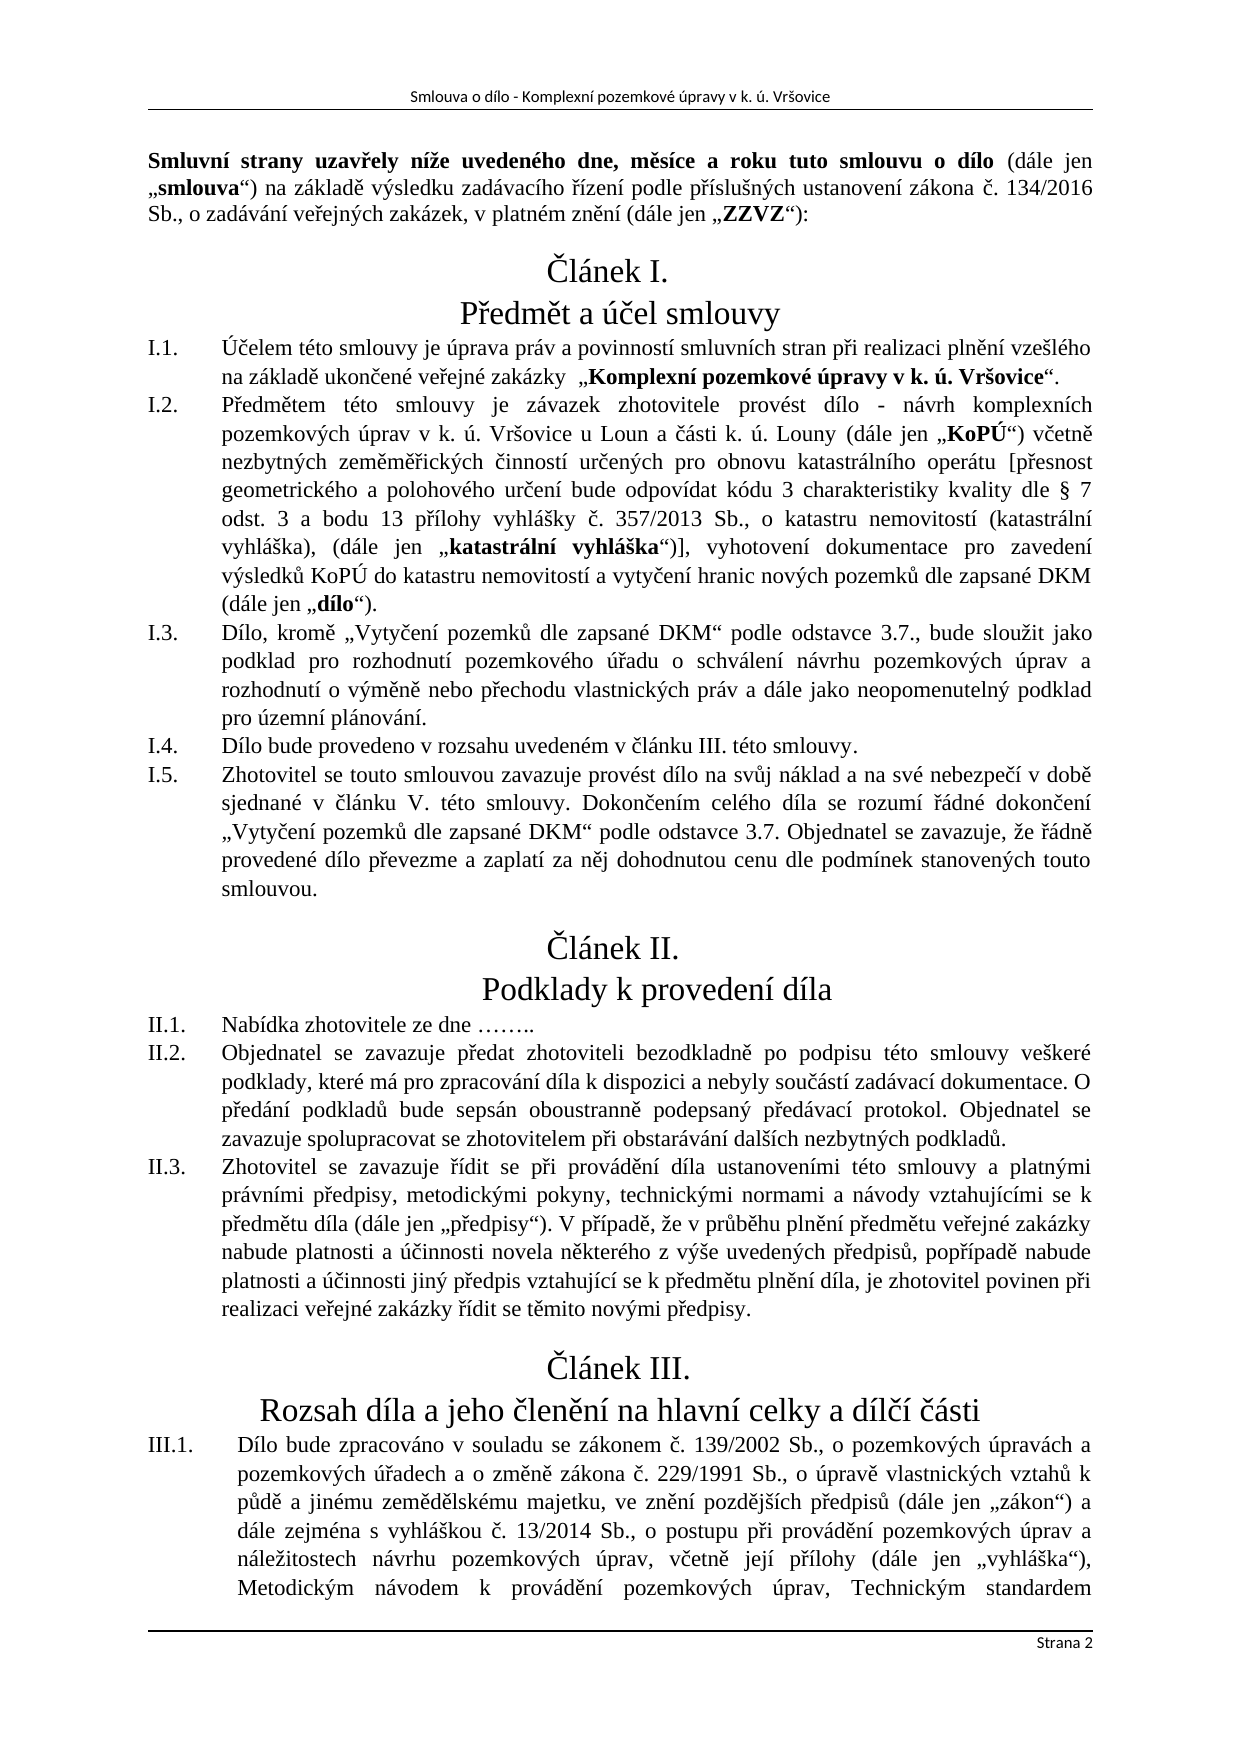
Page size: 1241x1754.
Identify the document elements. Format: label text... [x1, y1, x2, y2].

list Dílo bude provedeno v rozsahu uvedeném v článku III. této smlouvy. [148, 732, 1093, 759]
list Zhotovitel se zavazuje řídit se při provádění díla ustanoveními této smlouvy a platnými právními předpisy, metodickými pokyny, technickými normami a návody vztahujícími se k předmětu díla (dále jen „předpisy“). V případě, že v průběhu plnění předmětu veřejné zakázky nabude platnosti a účinnosti novela některého z výše uvedených předpisů, popřípadě nabude platnosti a účinnosti jiný předpis vztahující se k předmětu plnění díla, je zhotovitel povinen při realizaci veřejné zakázky řídit se těmito novými předpisy. [148, 1153, 1093, 1322]
list Objednatel se zavazuje předat zhotoviteli bezodkladně po podpisu této smlouvy veškeré podklady, které má pro zpracování díla k dispozici a nebyly součástí zadávací dokumentace. O předání podkladů bude sepsán oboustranně podepsaný předávací protokol. Objednatel se zavazuje spolupracovat se zhotovitelem při obstarávání dalších nezbytných podkladů. [148, 1039, 1093, 1151]
subtitle Předmět a účel smlouvy [148, 252, 1093, 331]
list Předmětem této smlouvy je závazek zhotovitele provést dílo - návrh komplexních pozemkových úprav v k. ú. Vršovice u Loun a části k. ú. Louny (dále jen „KoPÚ“) včetně nezbytných zeměměřických činností určených pro obnovu katastrálního operátu [přesnost geometrického a polohového určení bude odpovídat kódu 3 charakteristiky kvality dle § 7 odst. 3 a bodu 13 přílohy vyhlášky č. 357/2013 Sb., o katastru nemovitostí (katastrální vyhláška), (dále jen „katastrální vyhláška“)], vyhotovení dokumentace pro zavedení výsledků KoPÚ do katastru nemovitostí a vytyčení hranic nových pozemků dle zapsané DKM (dále jen „dílo“). [148, 391, 1093, 617]
subtitle Rozsah díla a jeho členění na hlavní celky a dílčí části [148, 1349, 1093, 1428]
text Smluvní strany uzavřely níže uvedeného dne, měsíce a roku tuto smlouvu o dílo (dále jen „smlouva“) na základě výsledku zadávacího řízení podle příslušných ustanovení zákona č. 134/2016 Sb., o zadávání veřejných zakázek, v platném znění (dále jen „ZZVZ“): [148, 148, 1093, 227]
subtitle Podklady k provedení díla [148, 928, 1093, 1008]
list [148, 1431, 1093, 1600]
list Účelem této smlouvy je úprava práv a povinností smluvních stran při realizaci plnění vzešlého na základě ukončené veřejné zakázky „Komplexní pozemkové úpravy v k. ú. Vršovice“. [148, 334, 1093, 389]
list Zhotovitel se touto smlouvou zavazuje provést dílo na svůj náklad a na své nebezpečí v době sjednané v článku V. této smlouvy. Dokončením celého díla se rozumí řádné dokončení „Vytyčení pozemků dle zapsané DKM“ podle odstavce 3.7. Objednatel se zavazuje, že řádně provedené dílo převezme a zaplatí za něj dohodnutou cenu dle podmínek stanovených touto smlouvou. [148, 761, 1093, 901]
list Nabídka zhotovitele ze dne …….. [148, 1011, 1093, 1037]
list Dílo, kromě „Vytyčení pozemků dle zapsané DKM“ podle odstavce 3.7., bude sloužit jako podklad pro rozhodnutí pozemkového úřadu o schválení návrhu pozemkových úprav a rozhodnutí o výměně nebo přechodu vlastnických práv a dále jako neopomenutelný podklad pro územní plánování. [148, 619, 1093, 730]
